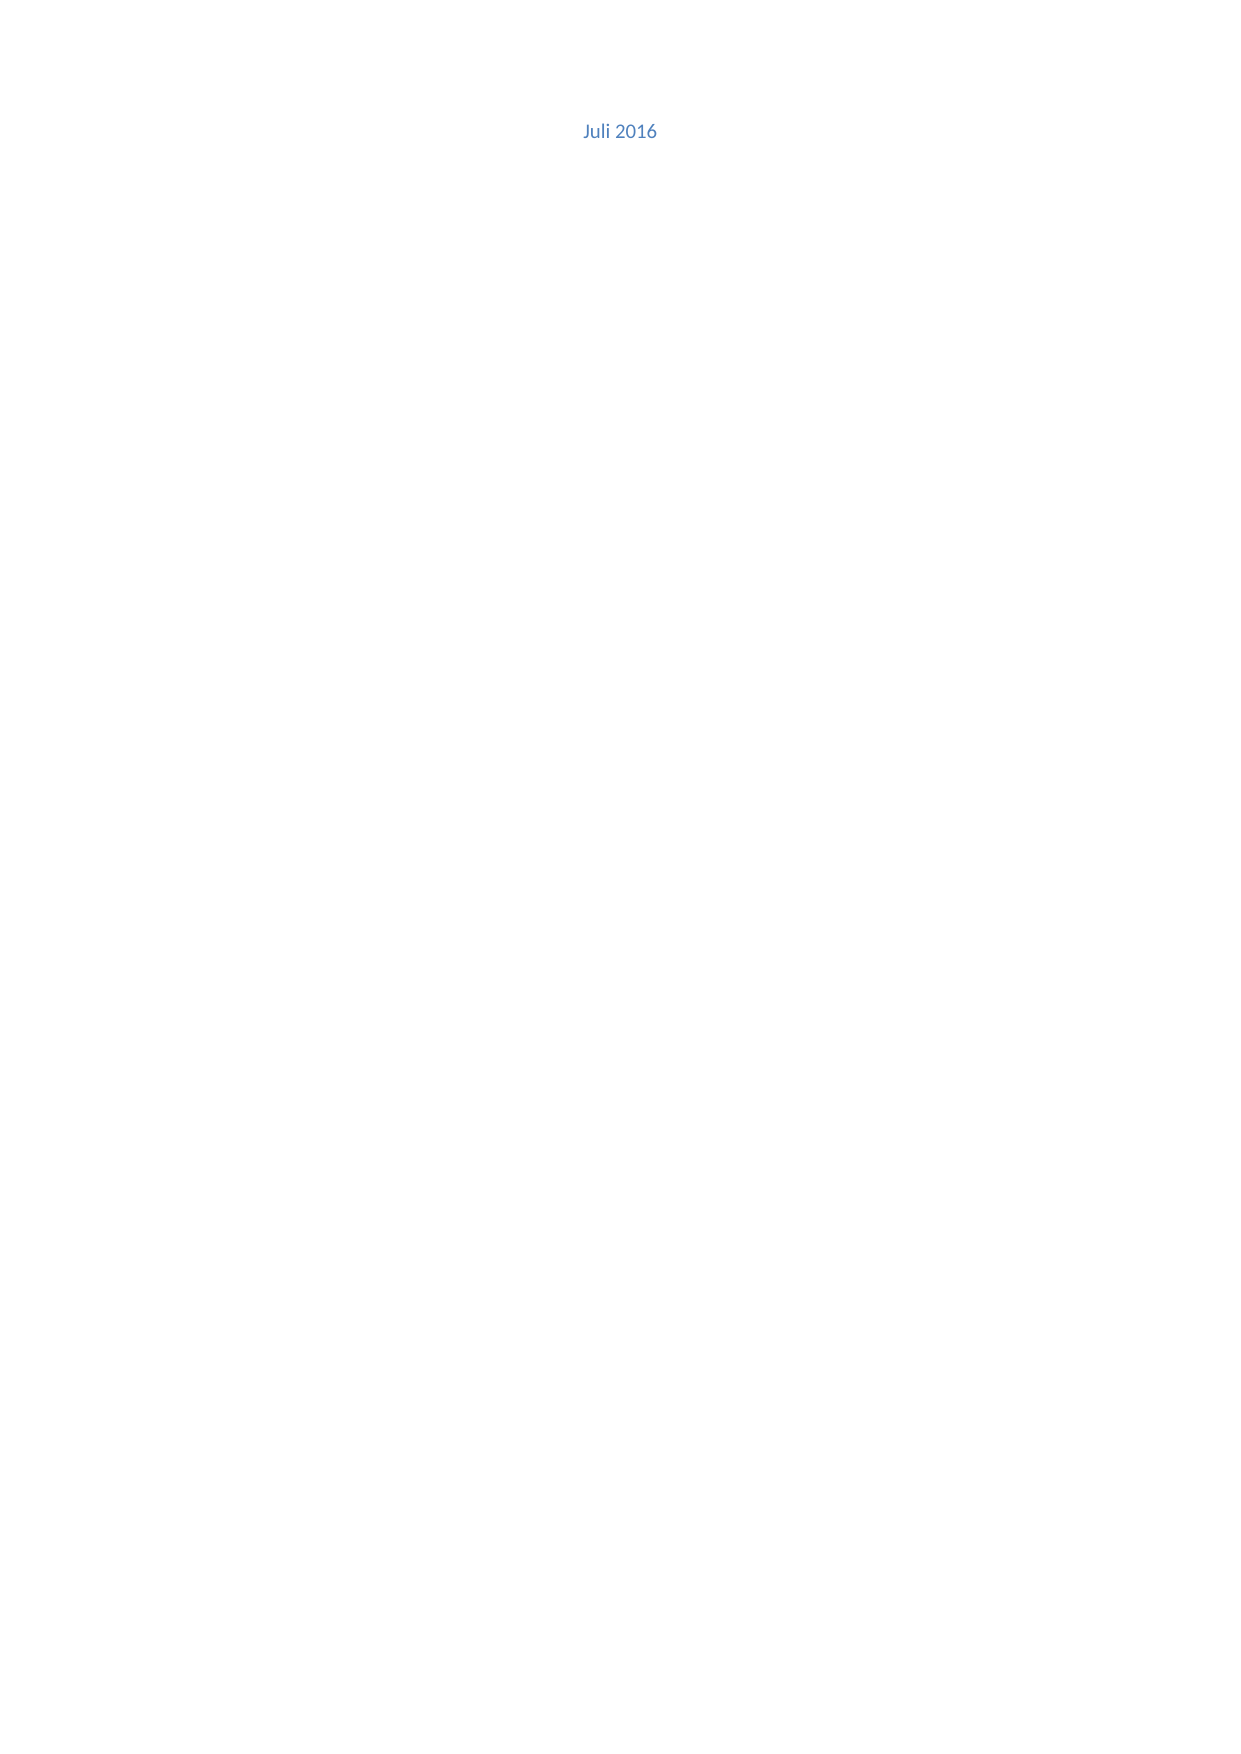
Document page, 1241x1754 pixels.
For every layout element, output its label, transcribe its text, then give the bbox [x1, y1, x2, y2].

table_cell Juli 2016 [140, 118, 1100, 143]
